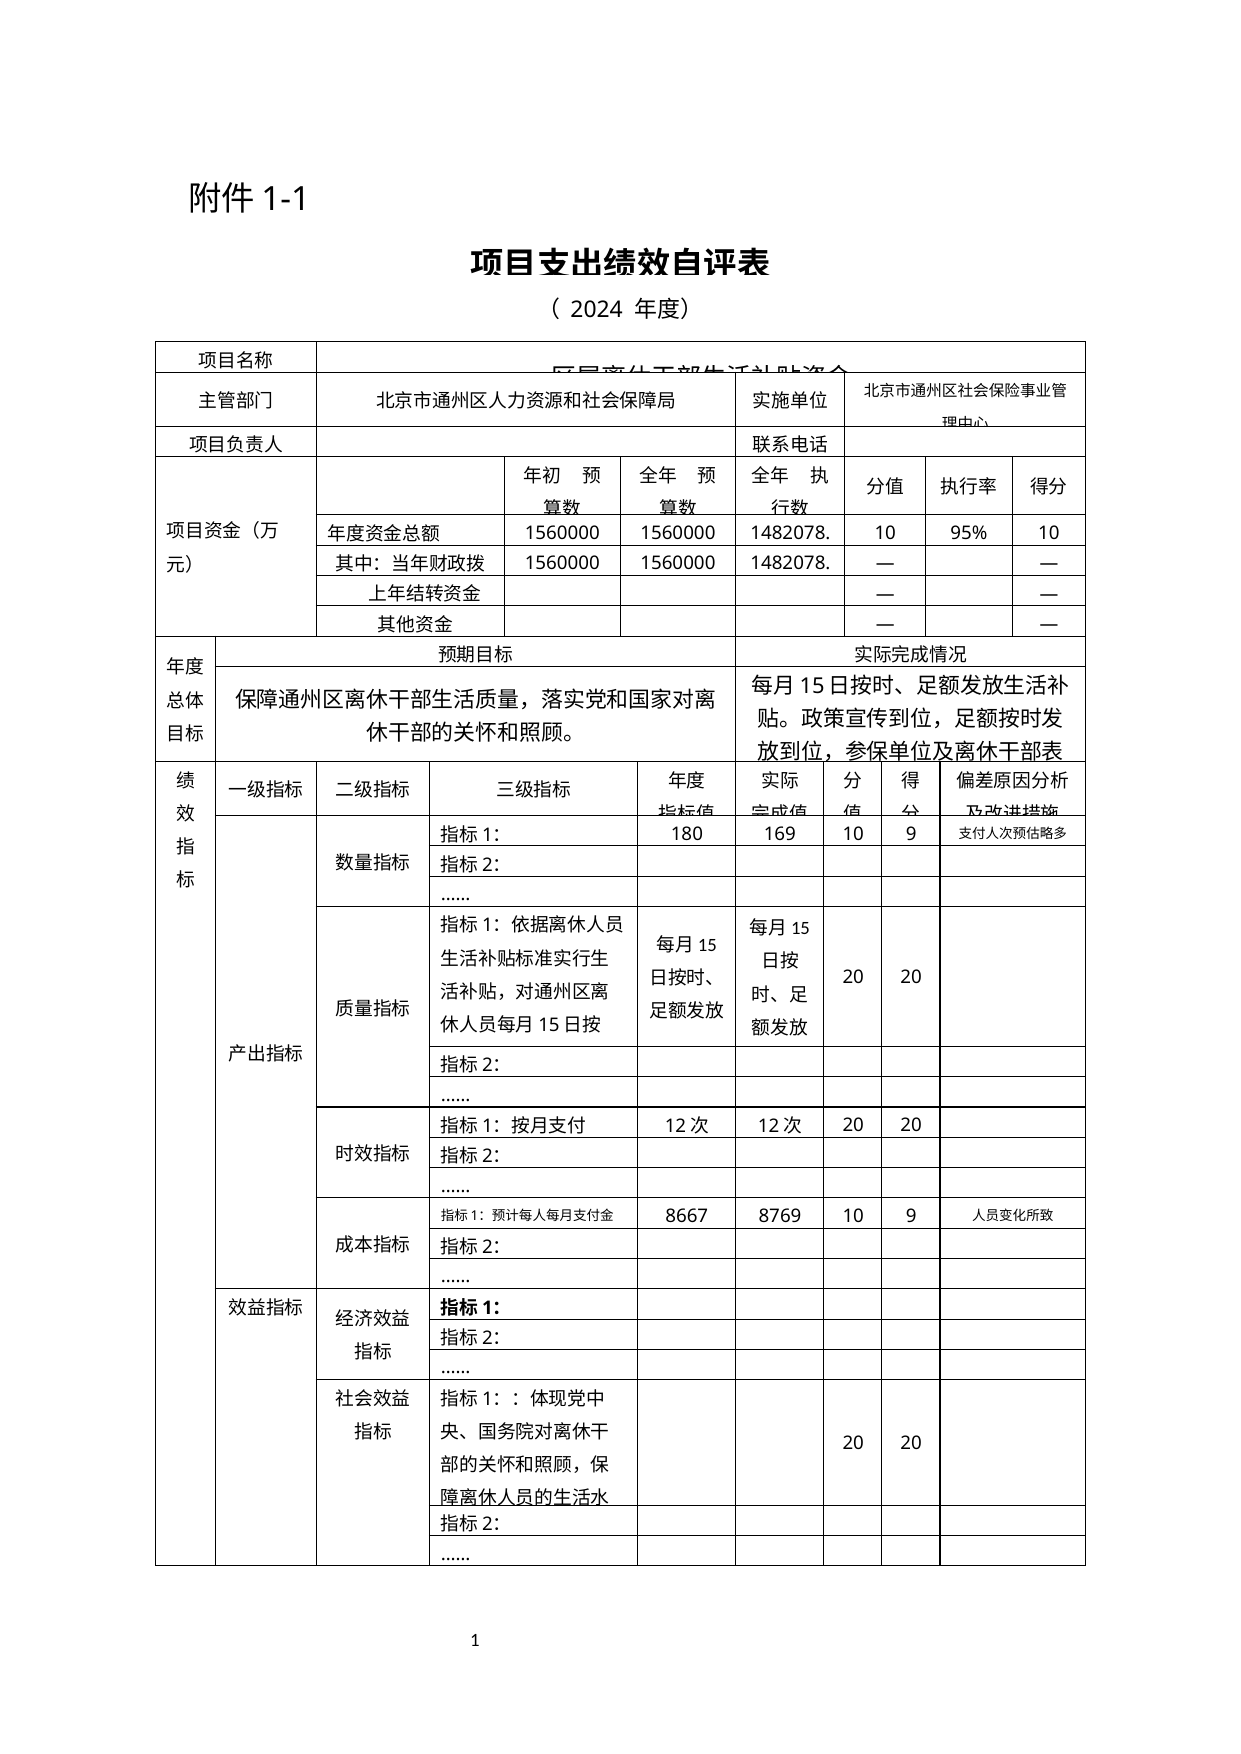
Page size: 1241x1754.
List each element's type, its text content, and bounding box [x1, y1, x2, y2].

table_cell 指标1：按月支付 [430, 1108, 637, 1137]
table_cell [882, 1259, 939, 1288]
table_cell [882, 1289, 939, 1318]
table_cell [941, 1077, 1085, 1106]
table_cell …… [430, 877, 637, 906]
table_cell — [1013, 576, 1085, 605]
table_cell [824, 877, 881, 906]
table_cell [882, 1138, 939, 1167]
table_cell 10 [1013, 515, 1085, 545]
table_cell [505, 576, 620, 605]
table_cell [824, 1229, 881, 1258]
table_header 项目支出绩效自评表 [155, 229, 1085, 275]
table_cell 指标1：：体现党中央、国务院对离休干部的关怀和照顾，保障离休人员的生活水平，维护社会和谐稳定。 [430, 1380, 637, 1505]
table_cell 效益指标 [216, 1289, 316, 1565]
table_cell [736, 877, 823, 906]
table_cell …… [430, 1350, 637, 1379]
table_cell 1482078.355 [736, 515, 844, 545]
table_cell [736, 1506, 823, 1535]
table_cell 1560000 [505, 515, 620, 545]
table_cell 20 [824, 907, 881, 1046]
table_cell 实际完成情况 [736, 637, 1085, 666]
table_cell [638, 1077, 735, 1106]
table_cell [317, 457, 504, 514]
table_cell [736, 1259, 823, 1288]
table_cell [736, 1536, 823, 1565]
table_cell 20 [824, 1380, 881, 1505]
table_cell 数量指标 [317, 816, 429, 906]
table_cell [941, 1138, 1085, 1167]
table_cell 分值 [824, 762, 881, 815]
table_cell [882, 1229, 939, 1258]
table_cell 10 [824, 1198, 881, 1228]
table_cell [941, 1108, 1085, 1137]
table_cell 主管部门 [156, 373, 316, 426]
table_cell [736, 846, 823, 876]
table_cell [882, 1350, 939, 1379]
table_cell 北京市通州区社会保险事业管理中心 [845, 373, 1085, 426]
table_cell [638, 1320, 735, 1349]
table_cell [824, 1077, 881, 1106]
table_cell [882, 877, 939, 906]
table_cell …… [430, 1536, 637, 1565]
table_cell 偏差原因分析及改进措施 [941, 762, 1085, 815]
table_cell …… [430, 1077, 637, 1106]
table_cell 得分 [882, 762, 939, 815]
table_cell [882, 1320, 939, 1349]
table_cell …… [430, 1168, 637, 1197]
table_cell [621, 576, 735, 605]
table_cell [638, 1536, 735, 1565]
table_cell [638, 1047, 735, 1076]
table_cell [736, 1077, 823, 1106]
table_cell [941, 1047, 1085, 1076]
table_cell 支付人次预估略多 [941, 816, 1085, 845]
table_cell 年度总体目标 [156, 637, 215, 761]
table_cell 12次 [736, 1108, 823, 1137]
table_cell （ 2024 年度） [155, 275, 1085, 341]
table_cell 保障通州区离休干部生活质量，落实党和国家对离休干部的关怀和照顾。 [216, 667, 735, 761]
table_cell [736, 1047, 823, 1076]
table_cell — [845, 606, 925, 636]
table_cell [926, 546, 1012, 575]
table_cell 20 [882, 1380, 939, 1505]
table_cell 169 [736, 816, 823, 845]
table_cell 经济效益 指标 [317, 1289, 429, 1379]
table_cell 1560000 [505, 546, 620, 575]
table_cell — [1013, 606, 1085, 636]
table_cell [941, 1168, 1085, 1197]
table_cell 社会效益 指标 [317, 1380, 429, 1565]
table_cell 指标2： [430, 1229, 637, 1258]
table_cell 实施单位 [736, 373, 844, 426]
table_cell 9 [882, 1198, 939, 1228]
table_cell 20 [882, 907, 939, 1046]
table_cell [882, 1506, 939, 1535]
table_cell 年初 预算数 [505, 457, 620, 514]
table_cell 20 [824, 1108, 881, 1137]
table_cell 每月15日按时、足额发放 [638, 907, 735, 1046]
table_cell [736, 1320, 823, 1349]
table_cell [941, 1350, 1085, 1379]
table_cell 1560000 [621, 546, 735, 575]
table_cell [824, 1506, 881, 1535]
table_cell 产出指标 [216, 816, 316, 1288]
table_cell [941, 907, 1085, 1046]
table_cell [941, 1259, 1085, 1288]
table_cell [882, 1536, 939, 1565]
table_cell 9 [882, 816, 939, 845]
table_cell 人员变化所致 [941, 1198, 1085, 1228]
table_cell 指标1： [430, 1289, 637, 1318]
table_cell [926, 576, 1012, 605]
table_cell [941, 1320, 1085, 1349]
table_cell 预期目标 [216, 637, 735, 666]
table_cell — [1013, 546, 1085, 575]
table_cell [736, 1168, 823, 1197]
table_cell [638, 1506, 735, 1535]
table_cell 20 [882, 1108, 939, 1137]
table_cell [941, 1229, 1085, 1258]
table_cell 项目负责人 [156, 427, 316, 456]
table_cell [317, 427, 735, 456]
table_cell [638, 877, 735, 906]
table_cell [638, 1289, 735, 1318]
table_cell 1560000 [621, 515, 735, 545]
table_cell [941, 1380, 1085, 1505]
table_cell [882, 1077, 939, 1106]
table_cell 指标1： [430, 816, 637, 845]
table_cell [736, 1350, 823, 1379]
table_cell 联系电话 [736, 427, 844, 456]
table_cell [736, 1380, 823, 1505]
table_cell 180 [638, 816, 735, 845]
table_cell [638, 1380, 735, 1505]
table_cell [736, 1138, 823, 1167]
table_cell 每月15日按时、足额发放生活补贴。政策宣传到位，足额按时发放到位，参保单位及离休干部表示满意 [736, 667, 1085, 761]
table_cell 1482078.355 [736, 546, 844, 575]
table_cell …… [430, 1259, 637, 1288]
table_cell 10 [845, 515, 925, 545]
table_cell 年度 指标值 [638, 762, 735, 815]
table_cell 年度资金总额 [317, 515, 504, 545]
table_cell 二级指标 [317, 762, 429, 815]
table_cell [621, 606, 735, 636]
table_cell [736, 576, 844, 605]
table_cell 指标2： [430, 1506, 637, 1535]
table_cell 一级指标 [216, 762, 316, 815]
table_cell [941, 1289, 1085, 1318]
table_cell 分值 [845, 457, 925, 514]
table_cell [882, 846, 939, 876]
table_cell 95% [926, 515, 1012, 545]
table_cell 每月15日按时、足额发放 [736, 907, 823, 1046]
table_cell [926, 606, 1012, 636]
table_cell 执行率 [926, 457, 1012, 514]
table_cell 项目资金（万元） [156, 457, 316, 636]
table_cell [505, 606, 620, 636]
table_cell [824, 1047, 881, 1076]
table_cell [638, 1138, 735, 1167]
table_cell 指标2： [430, 1047, 637, 1076]
table_cell [824, 1289, 881, 1318]
table_cell 10 [824, 816, 881, 845]
table_cell [638, 1259, 735, 1288]
table_cell 指标1：预计每人每月支付金额 [430, 1198, 637, 1228]
table_cell [845, 427, 1085, 456]
table_cell 实际 完成值 [736, 762, 823, 815]
table_cell [824, 1350, 881, 1379]
table_cell [941, 1536, 1085, 1565]
table_cell — [845, 576, 925, 605]
table_cell 8769 [736, 1198, 823, 1228]
table_cell [824, 1259, 881, 1288]
table_cell 上年结转资金 [317, 576, 504, 605]
table_cell 三级指标 [430, 762, 637, 815]
table_cell 指标2： [430, 1138, 637, 1167]
table_cell [941, 1506, 1085, 1535]
table_cell 指标2： [430, 1320, 637, 1349]
table_cell 8667 [638, 1198, 735, 1228]
table_cell 指标2： [430, 846, 637, 876]
table_cell — [845, 546, 925, 575]
table_cell 时效指标 [317, 1108, 429, 1197]
table_cell [638, 846, 735, 876]
table_cell [824, 1320, 881, 1349]
table_cell [824, 1536, 881, 1565]
table_cell [882, 1047, 939, 1076]
table_cell 区属离休干部生活补贴资金 [317, 342, 1085, 372]
table_cell 全年 预算数 [621, 457, 735, 514]
table_cell [941, 877, 1085, 906]
table_cell 北京市通州区人力资源和社会保障局 [317, 373, 735, 426]
table_cell 其中：当年财政拨款 [317, 546, 504, 575]
table_cell [638, 1350, 735, 1379]
table_cell [941, 846, 1085, 876]
table_cell [882, 1168, 939, 1197]
table_cell 质量指标 [317, 907, 429, 1106]
table_cell [736, 606, 844, 636]
table_cell 成本指标 [317, 1198, 429, 1288]
table_cell 其他资金 [317, 606, 504, 636]
table_cell 12次 [638, 1108, 735, 1137]
table_cell 得分 [1013, 457, 1085, 514]
table_cell [736, 1229, 823, 1258]
text 附件1-1 [188, 162, 1052, 229]
table_cell [638, 1229, 735, 1258]
table_cell 绩 效 指 标 [156, 762, 215, 1565]
table_cell [638, 1168, 735, 1197]
table_cell [736, 1289, 823, 1318]
table_cell [824, 846, 881, 876]
table_cell [824, 1168, 881, 1197]
table_cell [824, 1138, 881, 1167]
table_cell 指标1：依据离休人员生活补贴标准实行生活补贴，对通州区离休人员每月15日按时、足额发放生活补贴 [430, 907, 637, 1046]
table_cell 全年 执行数 [736, 457, 844, 514]
table_cell 项目名称 [156, 342, 316, 372]
